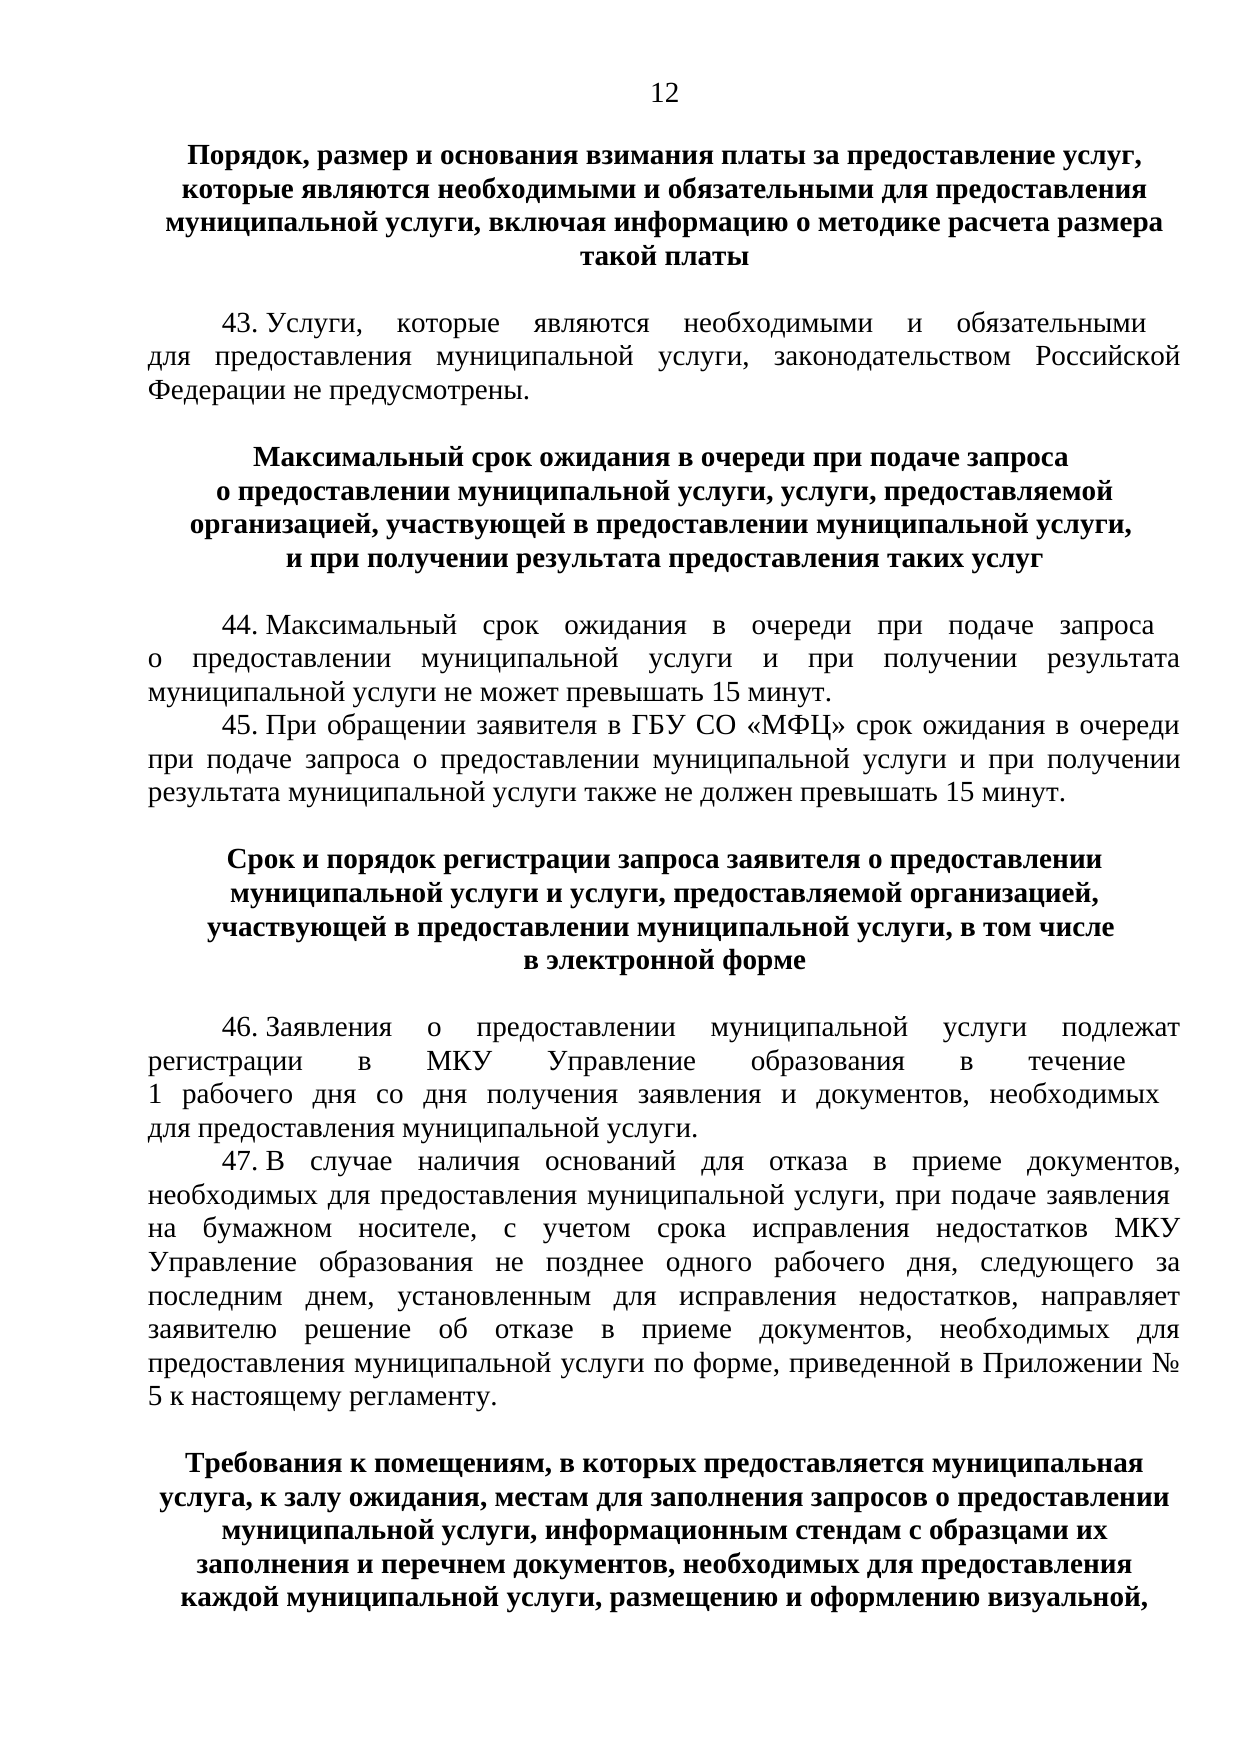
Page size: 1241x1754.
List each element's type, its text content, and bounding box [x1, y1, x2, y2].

text Срок и порядок регистрации запроса заявителя о предоставлении муниципальной услуги и услуги, предоставляемой организацией, участвующей в предоставлении муниципальной услуги, в том числе в электронной форме [148, 842, 1181, 976]
text 43. Услуги, которые являются необходимыми и обязательными для предоставления муниципальной услуги, законодательством Российской Федерации не предусмотрены. [148, 305, 1181, 406]
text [148, 1445, 1181, 1613]
text Порядок, размер и основания взимания платы за предоставление услуг, которые являются необходимыми и обязательными для предоставления муниципальной услуги, включая информацию о методике расчета размера такой платы [148, 137, 1181, 271]
text 44. Максимальный срок ожидания в очереди при подаче запроса о предоставлении муниципальной услуги и при получении результата муниципальной услуги не может превышать 15 минут. [148, 607, 1181, 707]
text 45. При обращении заявителя в ГБУ СО «МФЦ» срок ожидания в очереди при подаче запроса о предоставлении муниципальной услуги и при получении результата муниципальной услуги также не должен превышать 15 минут. [148, 707, 1181, 808]
text 46. Заявления о предоставлении муниципальной услуги подлежат регистрации в МКУ Управление образования в течение 1 рабочего дня со дня получения заявления и документов, необходимых для предоставления муниципальной услуги. [148, 1009, 1181, 1143]
text 47. В случае наличия оснований для отказа в приеме документов, необходимых для предоставления муниципальной услуги, при подаче заявления на бумажном носителе, с учетом срока исправления недостатков МКУ Управление образования не позднее одного рабочего дня, следующего за последним днем, установленным для исправления недостатков, направляет заявителю решение об отказе в приеме документов, необходимых для предоставления муниципальной услуги по форме, приведенной в Приложении № 5 к настоящему регламенту. [148, 1143, 1181, 1412]
text Максимальный срок ожидания в очереди при подаче запроса о предоставлении муниципальной услуги, услуги, предоставляемой организацией, участвующей в предоставлении муниципальной услуги, и при получении результата предоставления таких услуг [148, 439, 1181, 573]
